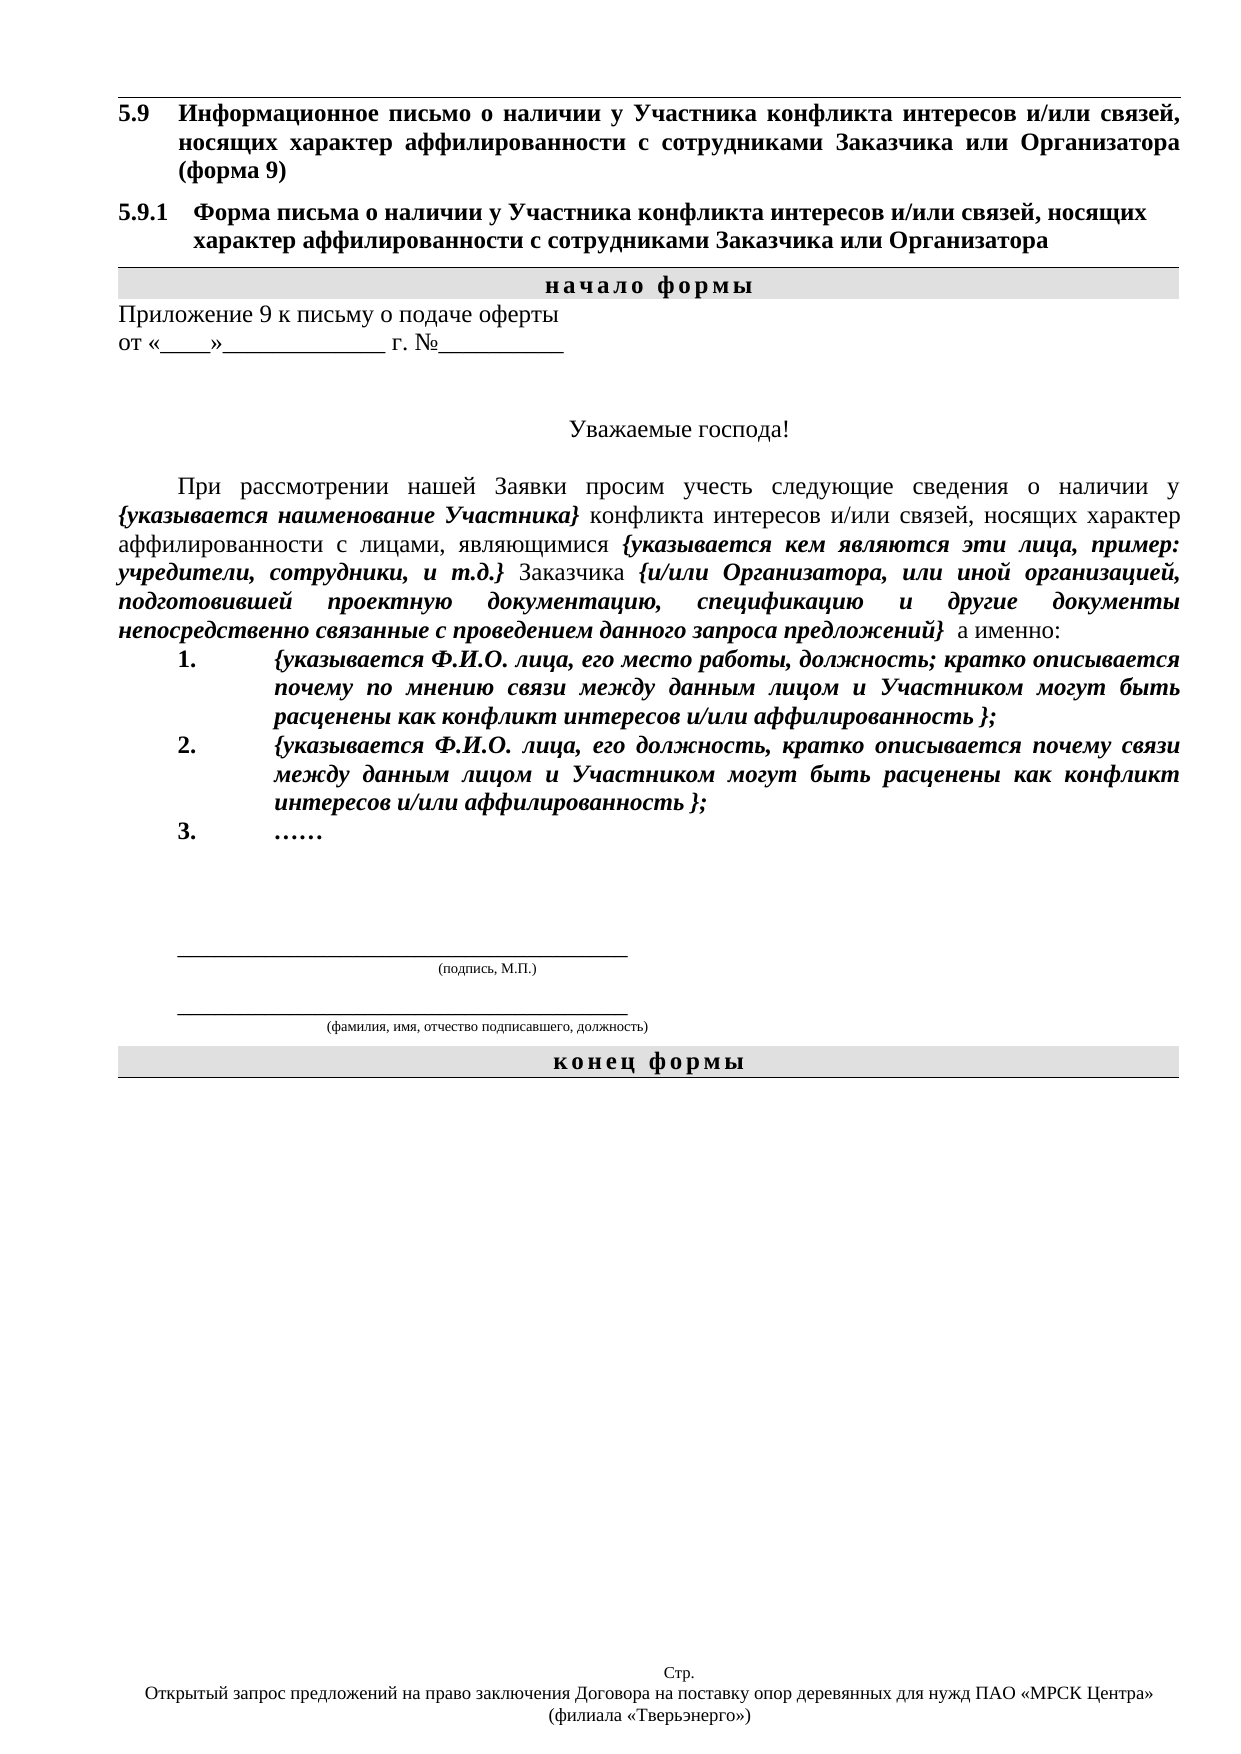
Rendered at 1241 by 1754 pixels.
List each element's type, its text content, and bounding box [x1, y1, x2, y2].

text (фамилия, имя, отчество подписавшего, должность) [118, 1017, 797, 1046]
text (подпись, М.П.) [118, 960, 797, 989]
text Уважаемые господа! [118, 414, 1181, 442]
text начало формы [118, 268, 1179, 299]
text ____________________________________ [118, 931, 1181, 960]
text Приложение 9 к письму о подаче оферты от «____»_____________ г. №__________ [118, 299, 1181, 356]
list {указывается Ф.И.О. лица, его должность, кратко описывается почему связи между данным лицом и Участником могут быть расценены как конфликт интересов и/или аффилированность }; [177, 730, 1181, 816]
text конец формы [118, 1046, 1179, 1077]
list {указывается Ф.И.О. лица, его место работы, должность; кратко описывается почему по мнению связи между данным лицом и Участником могут быть расценены как конфликт интересов и/или аффилированность }; [177, 644, 1181, 730]
text При рассмотрении нашей Заявки просим учесть следующие сведения о наличии у {указывается наименование Участника} конфликта интересов и/или связей, носящих характер аффилированности с лицами, являющимися {указывается кем являются эти лица, пример: учредители, сотрудники, и т.д.} Заказчика {и/или Организатора, или иной организацией, подготовившей проектную документацию, спецификацию и другие документы непосредственно связанные с проведением данного запроса предложений} а именно: [118, 471, 1181, 644]
subtitle Информационное письмо о наличии у Участника конфликта интересов и/или связей, носящих характер аффилированности с сотрудниками Заказчика или Организатора (форма 9) [118, 98, 1181, 184]
text ____________________________________ [118, 989, 1181, 1017]
list …… [177, 816, 1181, 845]
subtitle Форма письма о наличии у Участника конфликта интересов и/или связей, носящих характер аффилированности с сотрудниками Заказчика или Организатора [118, 197, 1181, 254]
